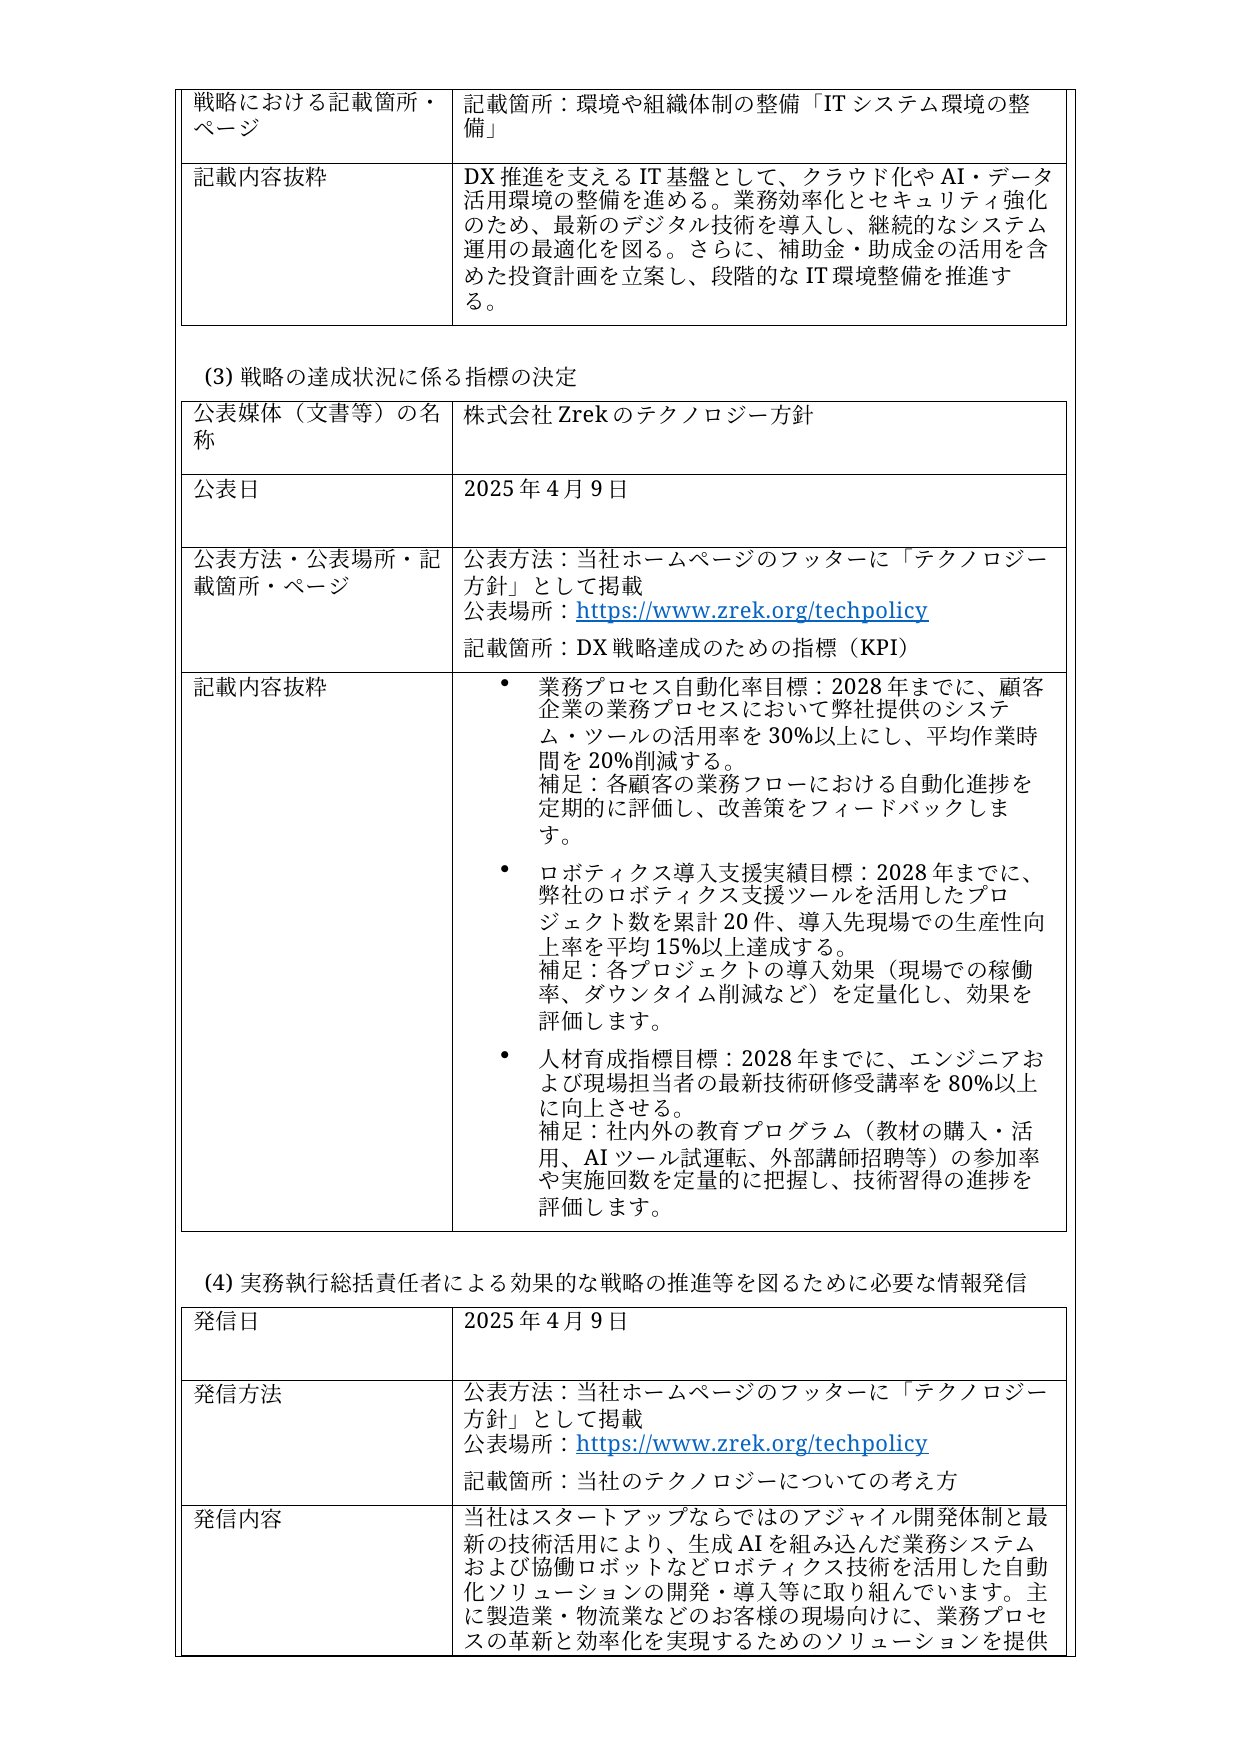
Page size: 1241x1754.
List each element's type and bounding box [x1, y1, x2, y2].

table_cell [176, 90, 1075, 1656]
